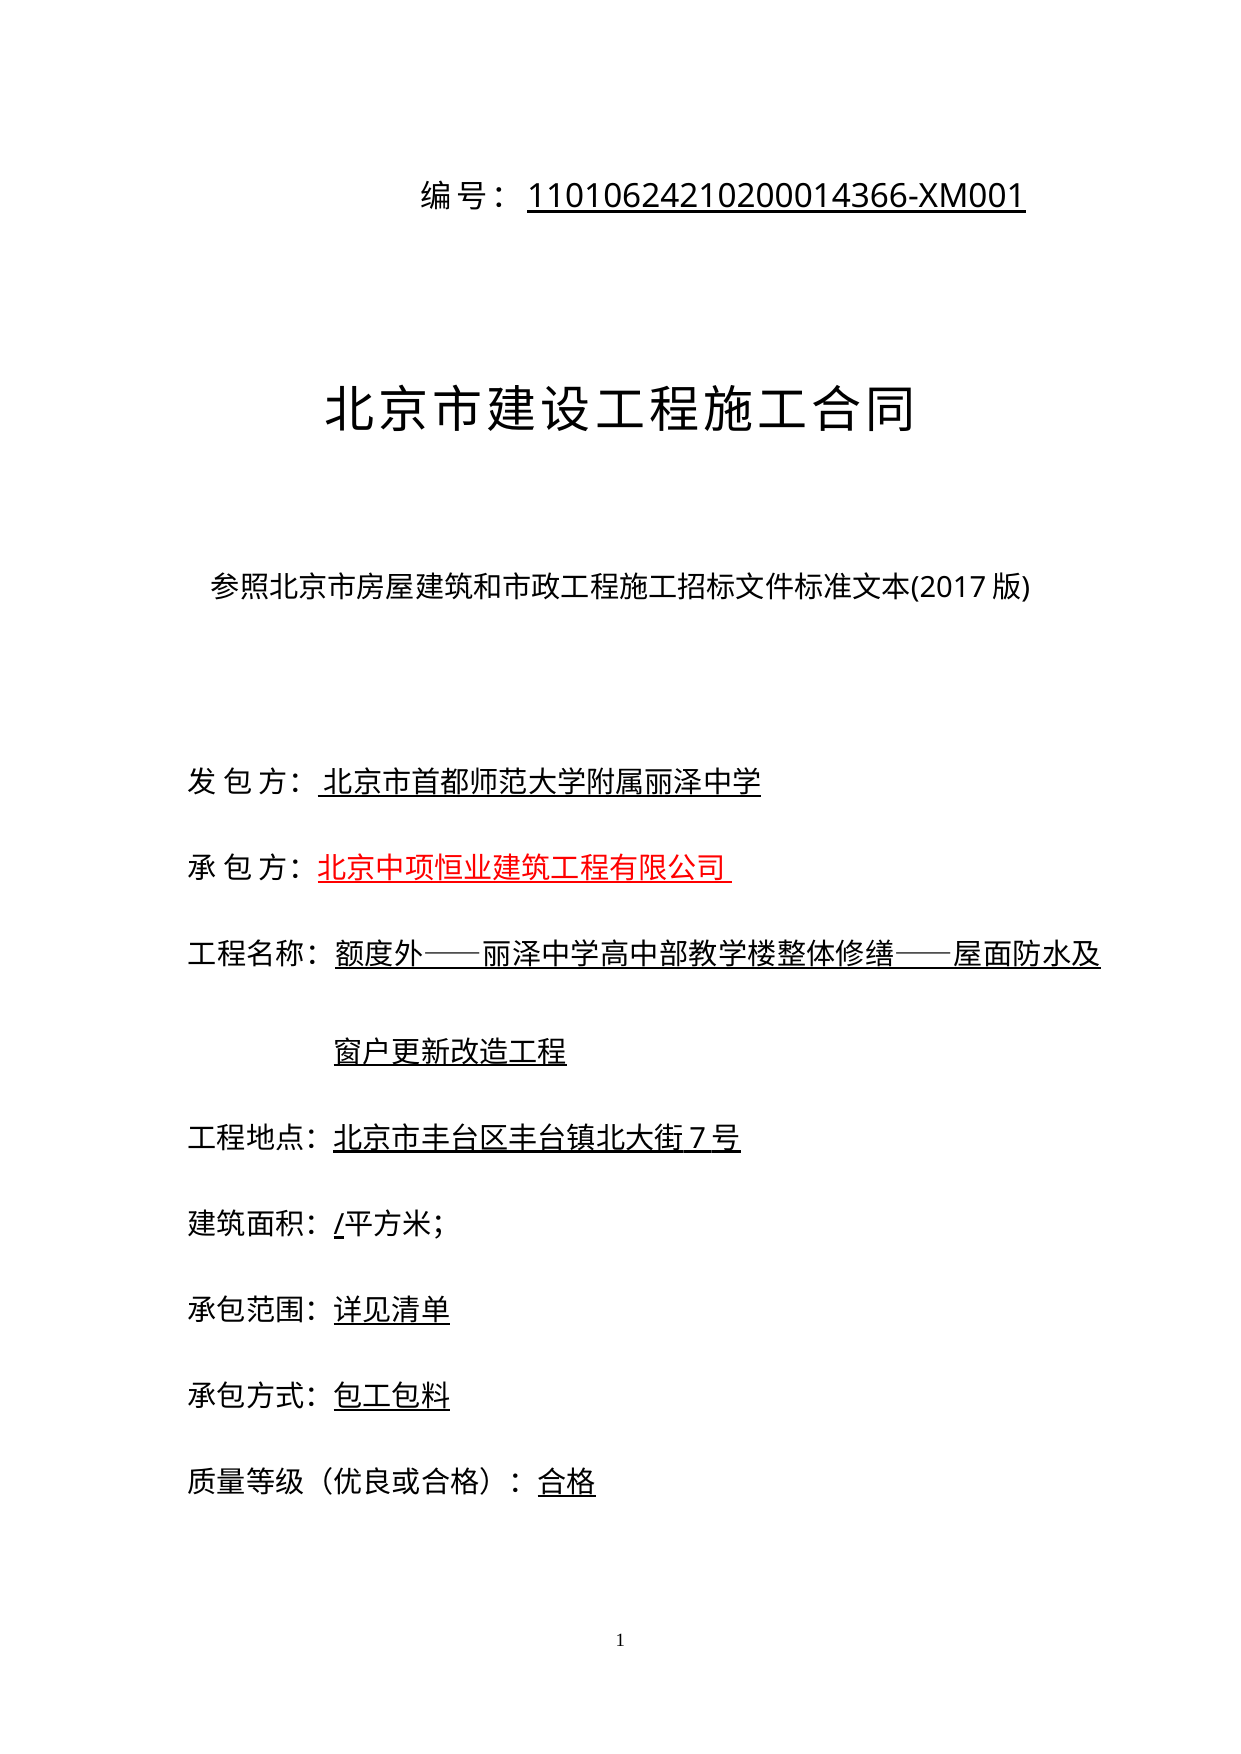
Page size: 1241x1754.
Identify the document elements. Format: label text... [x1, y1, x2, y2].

text 承包方式：包工包料 [187, 1361, 1053, 1426]
text 参照北京市房屋建筑和市政工程施工招标文件标准文本(2017版) [187, 552, 1053, 617]
text 建筑面积：/平方米； [187, 1189, 1053, 1254]
text 工程名称：额度外——丽泽中学高中部教学楼整体修缮——屋面防水及窗户更新改造工程 [187, 919, 1103, 1082]
text 北京市建设工程施工合同 [187, 357, 1053, 454]
text 质量等级（优良或合格）：合格 [187, 1447, 1053, 1512]
text 承包范围：详见清单 [187, 1275, 1053, 1340]
text 承 包 方：北京中项恒业建筑工程有限公司 [187, 833, 1053, 898]
text 发 包 方： 北京市首都师范大学附属丽泽中学 [187, 747, 1053, 812]
text 编号：11010624210200014366-XM001 [187, 162, 1053, 227]
text 工程地点：北京市丰台区丰台镇北大街7号 [187, 1103, 1053, 1168]
